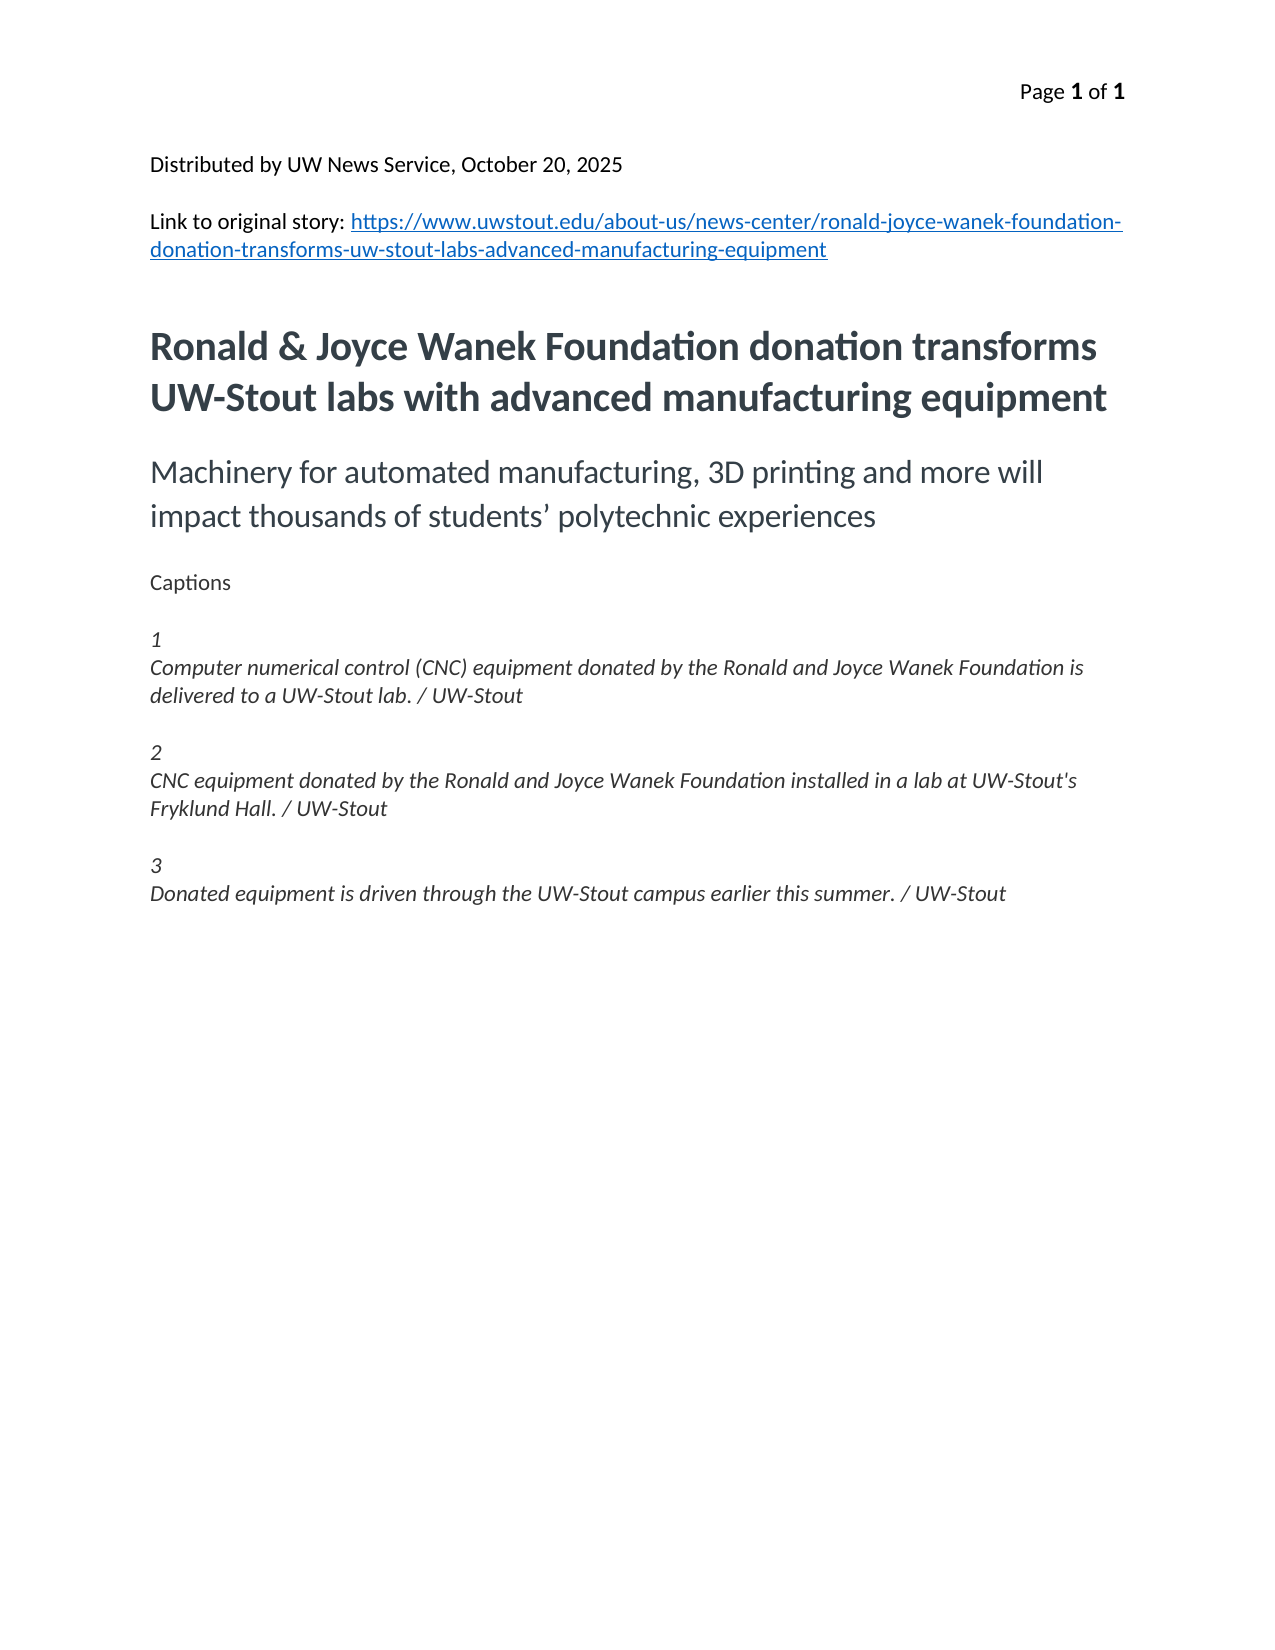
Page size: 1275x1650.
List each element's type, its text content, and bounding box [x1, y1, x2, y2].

text Distributed by UW News Service, October 20, 2025 [150, 150, 1125, 207]
text 1 Computer numerical control (CNC) equipment donated by the Ronald and Joyce Wanek Foundation is delivered to a UW-Stout lab. / UW-Stout [150, 625, 1125, 709]
text Captions [150, 568, 1125, 596]
text 2 CNC equipment donated by the Ronald and Joyce Wanek Foundation installed in a lab at UW-Stout's Fryklund Hall. / UW-Stout [150, 738, 1125, 822]
text Link to original story: https://www.uwstout.edu/about-us/news-center/ronald-joyce-wanek-foundation-donation-transforms-uw-stout-labs-advanced-manufacturing-equipment [150, 207, 1125, 263]
text Machinery for automated manufacturing, 3D printing and more will impact thousands of students’ polytechnic experiences [150, 451, 1125, 536]
text Ronald & Joyce Wanek Foundation donation transforms UW-Stout labs with advanced manufacturing equipment [150, 320, 1125, 422]
text 3 Donated equipment is driven through the UW-Stout campus earlier this summer. / UW-Stout [150, 852, 1125, 908]
